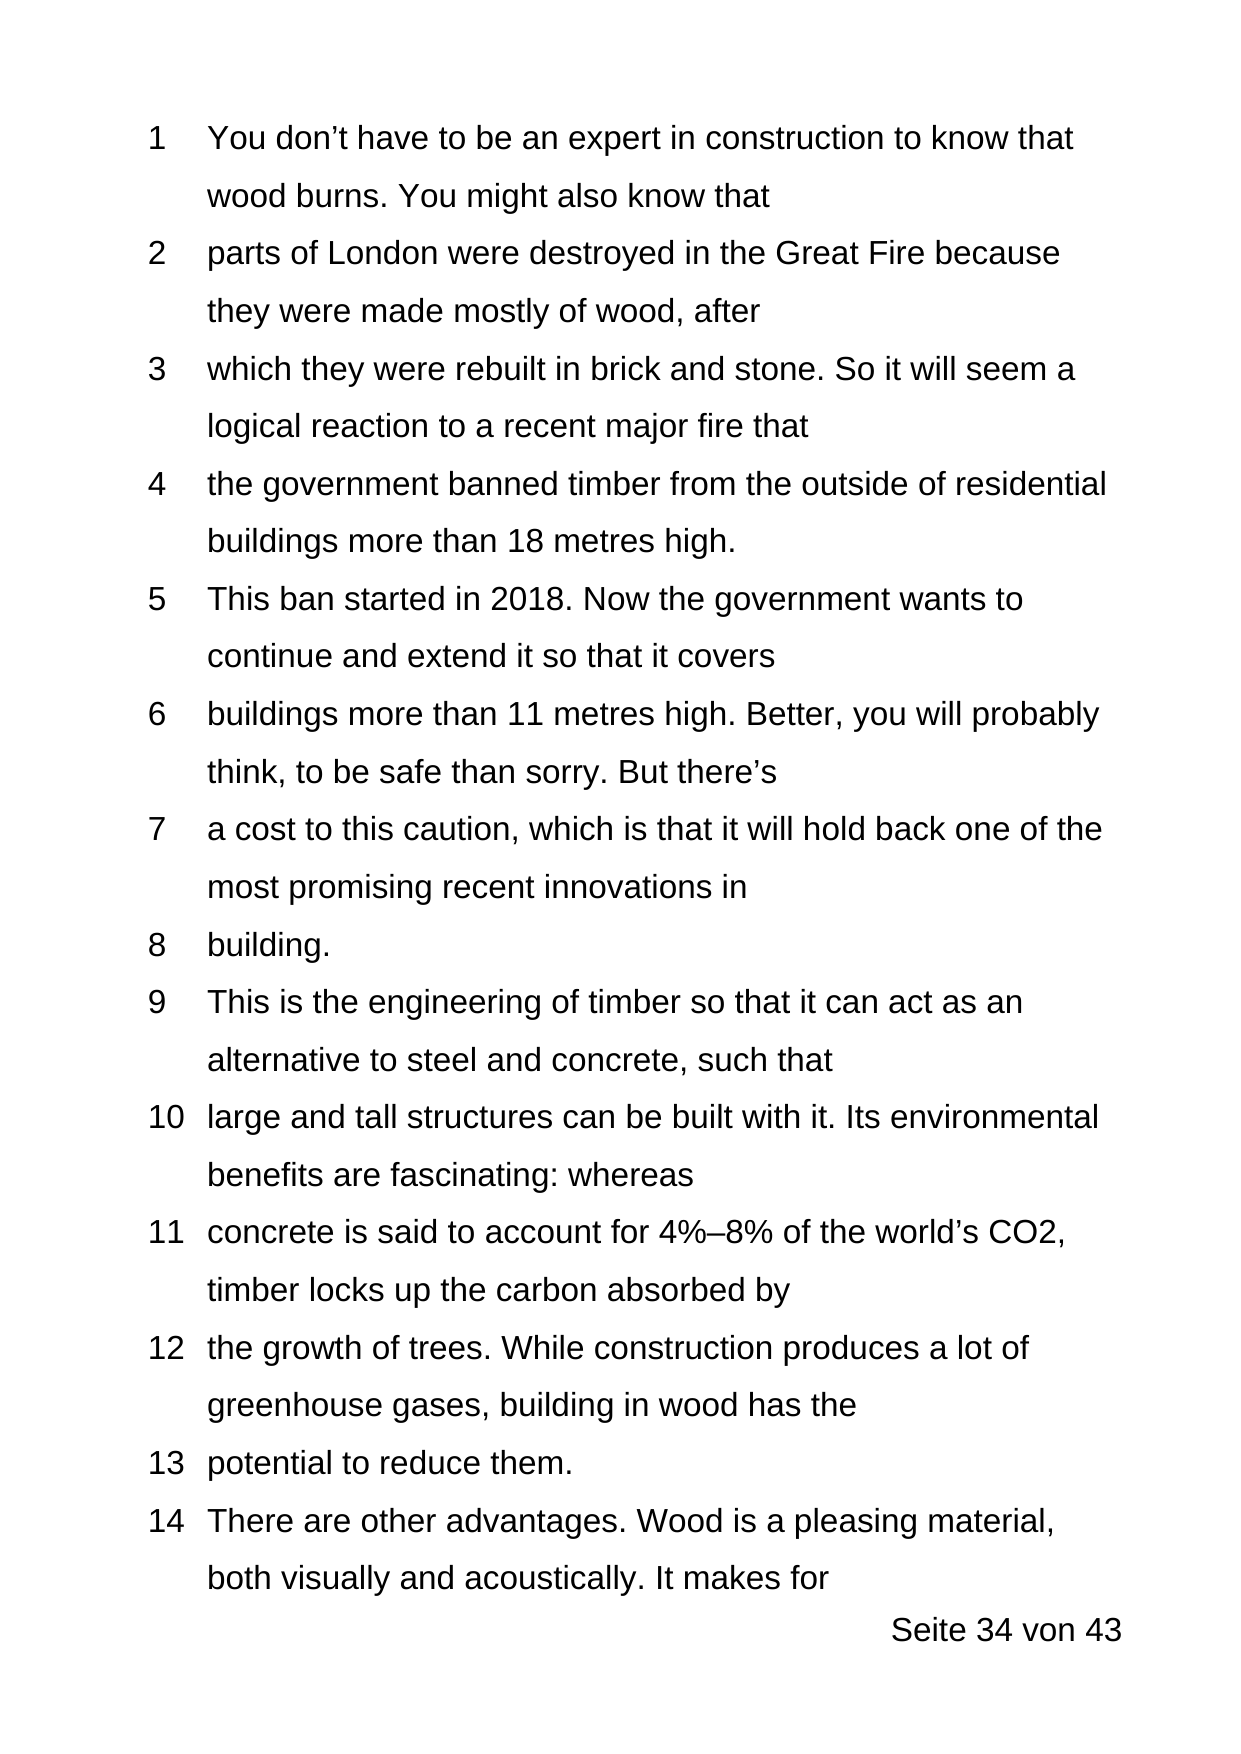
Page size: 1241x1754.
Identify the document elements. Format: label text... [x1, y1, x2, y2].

list 7 a cost to this caution, which is that it will hold back one of the most promising recent innovations in [148, 809, 1122, 905]
list 12 the growth of trees. While construction produces a lot of greenhouse gases, building in wood has the [148, 1328, 1122, 1424]
list 13 potential to reduce them. [148, 1443, 1122, 1481]
list 3 which they were rebuilt in brick and stone. So it will seem a logical reaction to a recent major fire that [148, 348, 1122, 444]
list 6 buildings more than 11 metres high. Better, you will probably think, to be safe than sorry. But there’s [148, 694, 1122, 790]
list 4 the government banned timber from the outside of residential buildings more than 18 metres high. [148, 464, 1122, 560]
list 8 building. [148, 924, 1122, 963]
list 11 concrete is said to account for 4%–8% of the world’s CO2, timber locks up the carbon absorbed by [148, 1213, 1122, 1309]
list 5 This ban started in 2018. Now the government wants to continue and extend it so that it covers [148, 579, 1122, 675]
list 2 parts of London were destroyed in the Great Fire because they were made mostly of wood, after [148, 233, 1122, 329]
list 1 You don’t have to be an expert in construction to know that wood burns. You might also know that [148, 118, 1122, 214]
list 14 There are other advantages. Wood is a pleasing material, both visually and acoustically. It makes for [148, 1501, 1122, 1597]
list 9 This is the engineering of timber so that it can act as an alternative to steel and concrete, such that [148, 982, 1122, 1078]
list 10 large and tall structures can be built with it. Its environmental benefits are fascinating: whereas [148, 1097, 1122, 1193]
